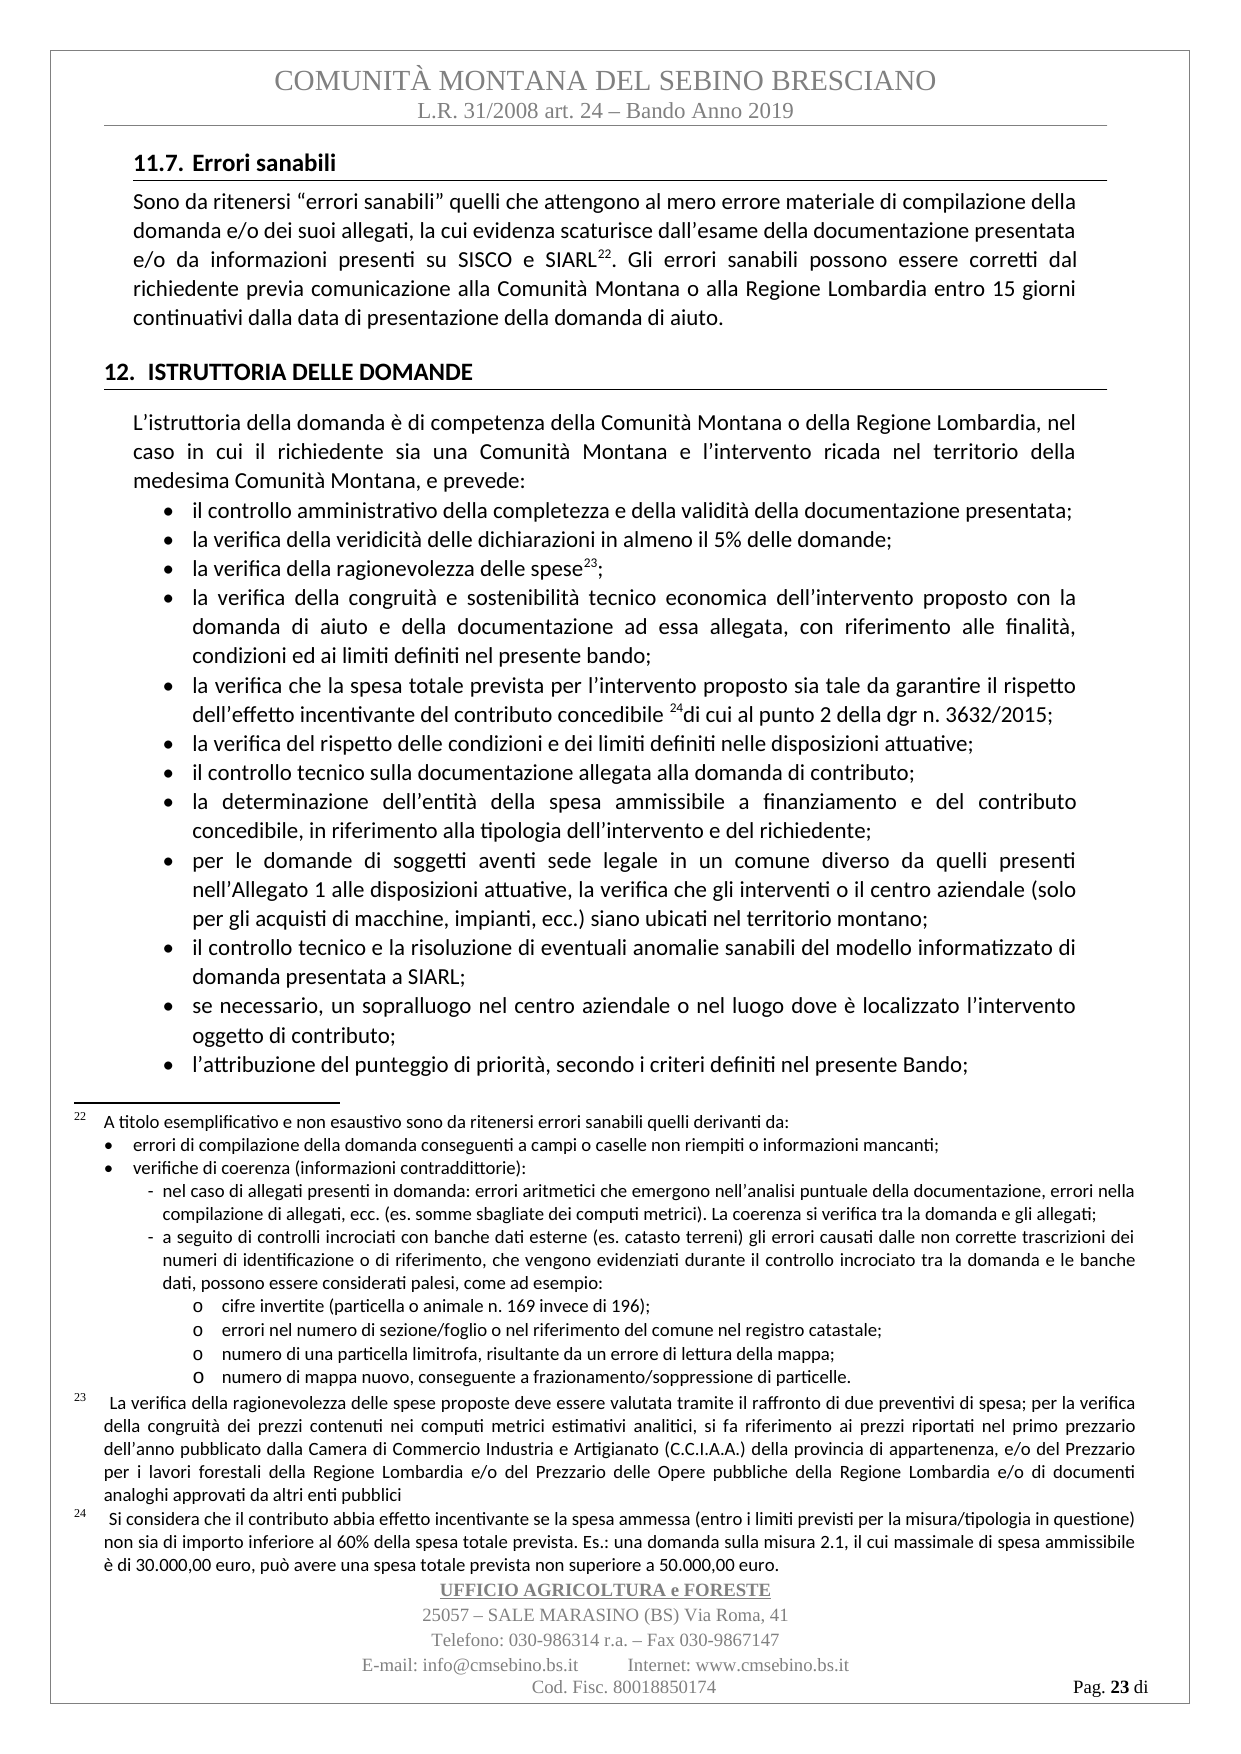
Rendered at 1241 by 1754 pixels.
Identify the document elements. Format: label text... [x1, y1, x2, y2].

list la verifica che la spesa totale prevista per l’intervento proposto sia tale da garantire il rispetto dell’effetto incentivante del contributo concedibile di cui al punto 2 della dgr n. 3632/2015; [162, 670, 1078, 728]
subtitle Errori sanabili [133, 148, 1107, 180]
list la verifica della veridicità delle dichiarazioni in almeno il 5% delle domande; [162, 524, 1078, 553]
list l’attribuzione del punteggio di priorità, secondo i criteri definiti nel presente Bando; [162, 1049, 1078, 1078]
list la verifica della ragionevolezza delle spese; [162, 553, 1078, 582]
list se necessario, un sopralluogo nel centro aziendale o nel luogo dove è localizzato l’intervento oggetto di contributo; [162, 991, 1078, 1049]
subtitle ISTRUTTORIA DELLE DOMANDE [103, 357, 1107, 390]
list il controllo tecnico sulla documentazione allegata alla domanda di contributo; [162, 757, 1078, 786]
list il controllo amministrativo della completezza e della validità della documentazione presentata; [162, 495, 1078, 524]
list la verifica della congruità e sostenibilità tecnico economica dell’intervento proposto con la domanda di aiuto e della documentazione ad essa allegata, con riferimento alle finalità, condizioni ed ai limiti definiti nel presente bando; [162, 582, 1078, 670]
list per le domande di soggetti aventi sede legale in un comune diverso da quelli presenti nell’Allegato 1 alle disposizioni attuative, la verifica che gli interventi o il centro aziendale (solo per gli acquisti di macchine, impianti, ecc.) siano ubicati nel territorio montano; [162, 845, 1078, 932]
list la verifica del rispetto delle condizioni e dei limiti definiti nelle disposizioni attuative; [162, 728, 1078, 757]
list il controllo tecnico e la risoluzione di eventuali anomalie sanabili del modello informatizzato di domanda presentata a SIARL; [162, 932, 1078, 991]
text Sono da ritenersi “errori sanabili” quelli che attengono al mero errore materiale di compilazione della domanda e/o dei suoi allegati, la cui evidenza scaturisce dall’esame della documentazione presentata e/o da informazioni presenti su SISCO e SIARL. Gli errori sanabili possono essere corretti dal richiedente previa comunicazione alla Comunità Montana o alla Regione Lombardia entro 15 giorni continuativi dalla data di presentazione della domanda di aiuto. [133, 186, 1078, 332]
list la determinazione dell’entità della spesa ammissibile a finanziamento e del contributo concedibile, in riferimento alla tipologia dell’intervento e del richiedente; [162, 786, 1078, 845]
text L’istruttoria della domanda è di competenza della Comunità Montana o della Regione Lombardia, nel caso in cui il richiedente sia una Comunità Montana e l’intervento ricada nel territorio della medesima Comunità Montana, e prevede: [133, 407, 1078, 495]
